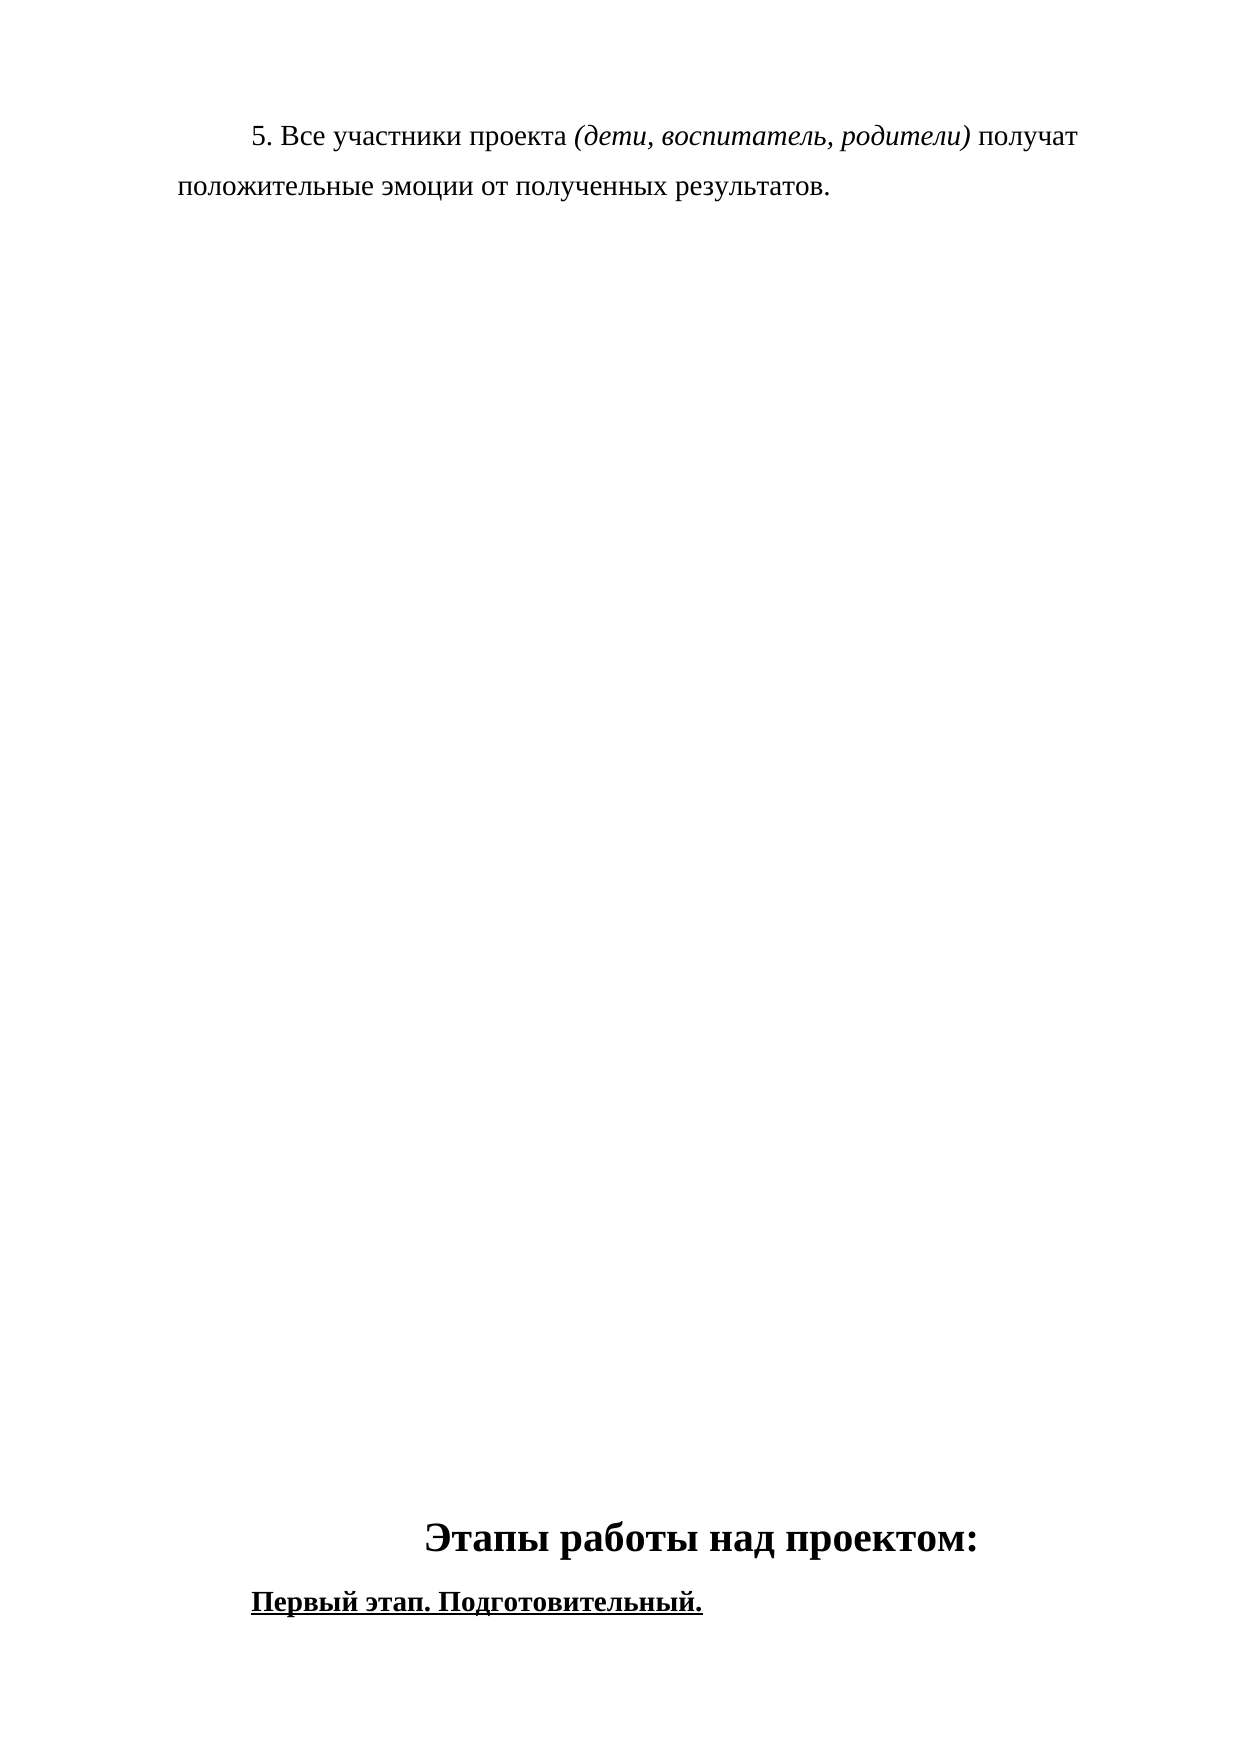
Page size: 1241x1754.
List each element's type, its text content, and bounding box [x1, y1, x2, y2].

text 5. Все участники проекта (дети, воспитатель, родители) получат положительные эмоции от полученных результатов. [177, 118, 1152, 202]
text Первый этап. Подготовительный. [177, 1584, 1152, 1618]
text Этапы работы над проектом: [177, 1512, 1152, 1560]
